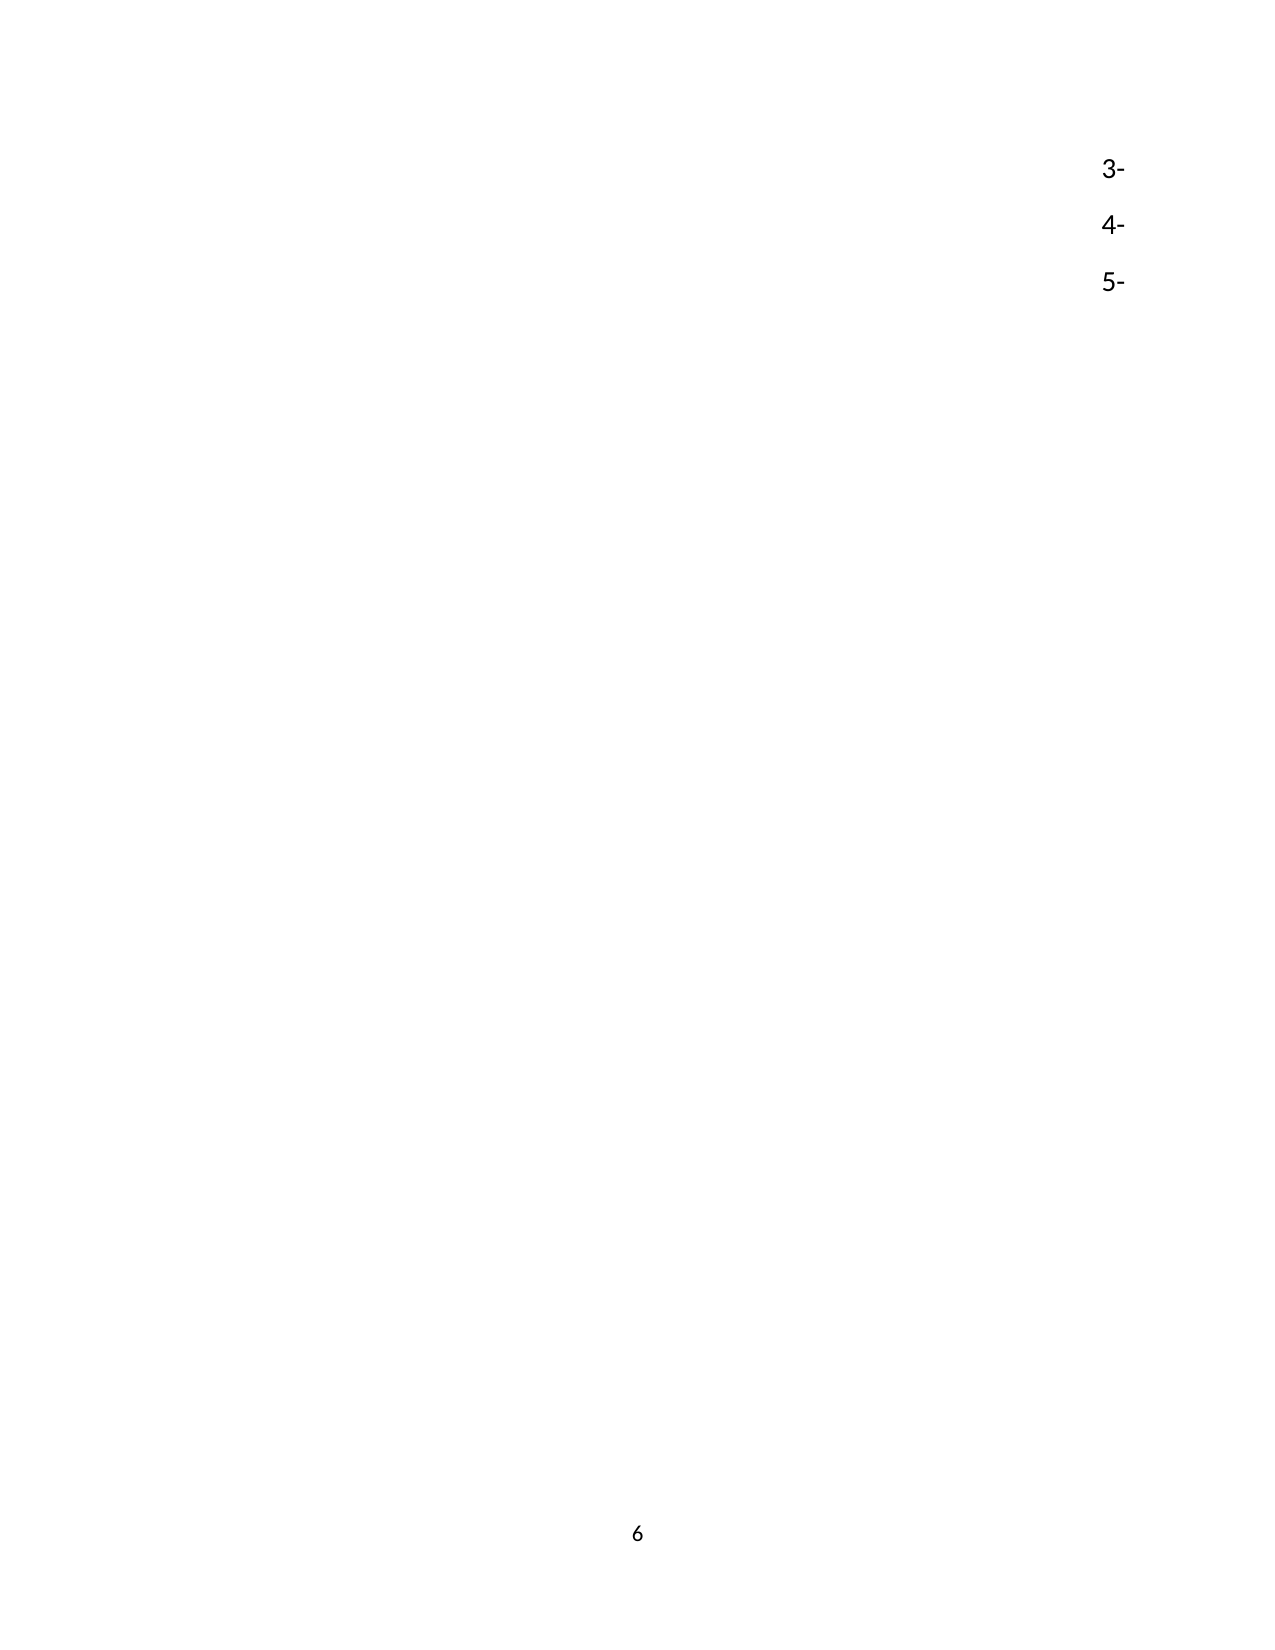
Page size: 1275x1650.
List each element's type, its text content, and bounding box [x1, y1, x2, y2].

text 3- [150, 150, 1125, 186]
text 4- [150, 206, 1125, 242]
text 5- [150, 263, 1125, 298]
